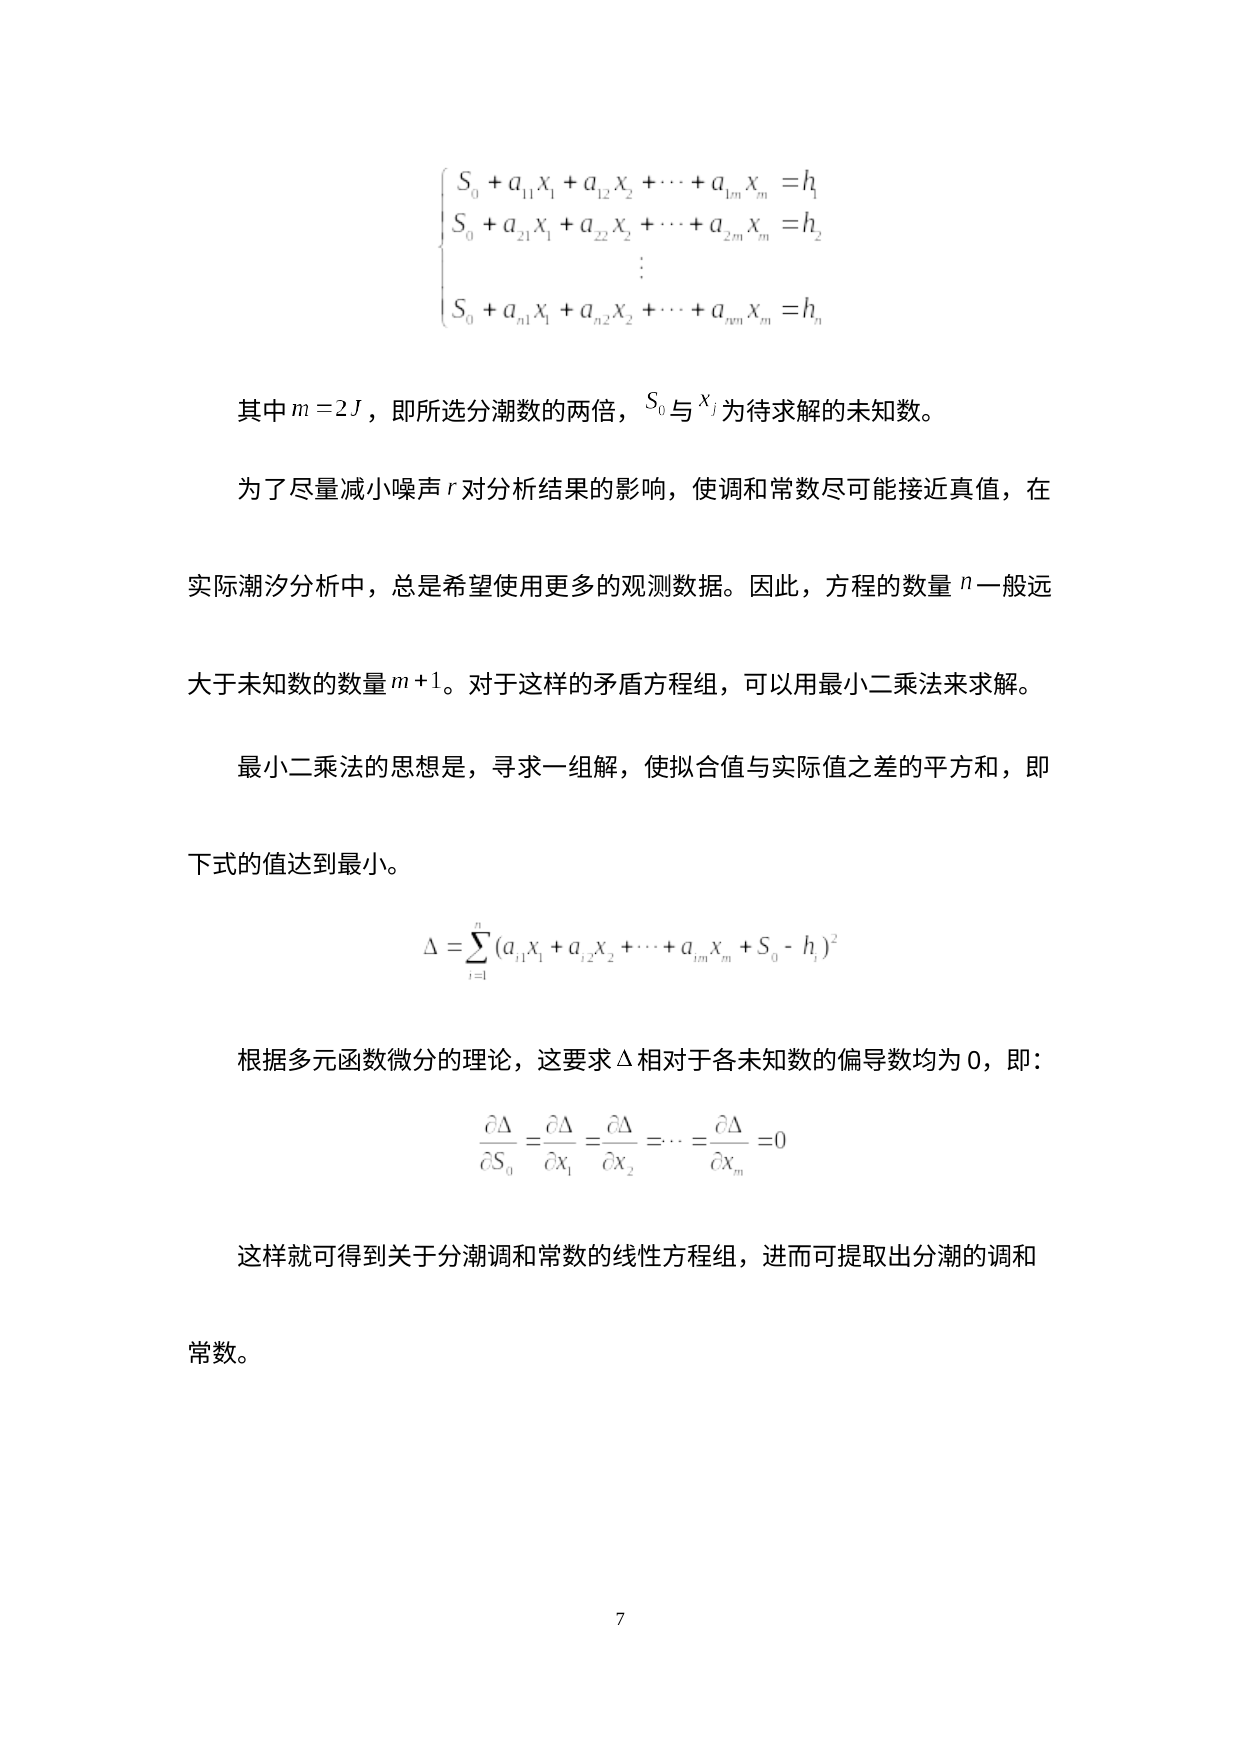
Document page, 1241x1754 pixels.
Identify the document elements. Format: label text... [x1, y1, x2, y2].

text 根据多元函数微分的理论，这要求相对于各未知数的偏导数均为0，即： [187, 1026, 1053, 1091]
text 这样就可得到关于分潮调和常数的线性方程组，进而可提取出分潮的调和常数。 [187, 1222, 1053, 1384]
text 其中，即所选分潮数的两倍，与为待求解的未知数。 [187, 372, 1053, 437]
text 为了尽量减小噪声对分析结果的影响，使调和常数尽可能接近真值，在实际潮汐分析中，总是希望使用更多的观测数据。因此，方程的数量一般远大于未知数的数量。对于这样的矛盾方程组，可以用最小二乘法来求解。 [187, 455, 1053, 715]
text 最小二乘法的思想是，寻求一组解，使拟合值与实际值之差的平方和，即下式的值达到最小。 [187, 733, 1053, 896]
